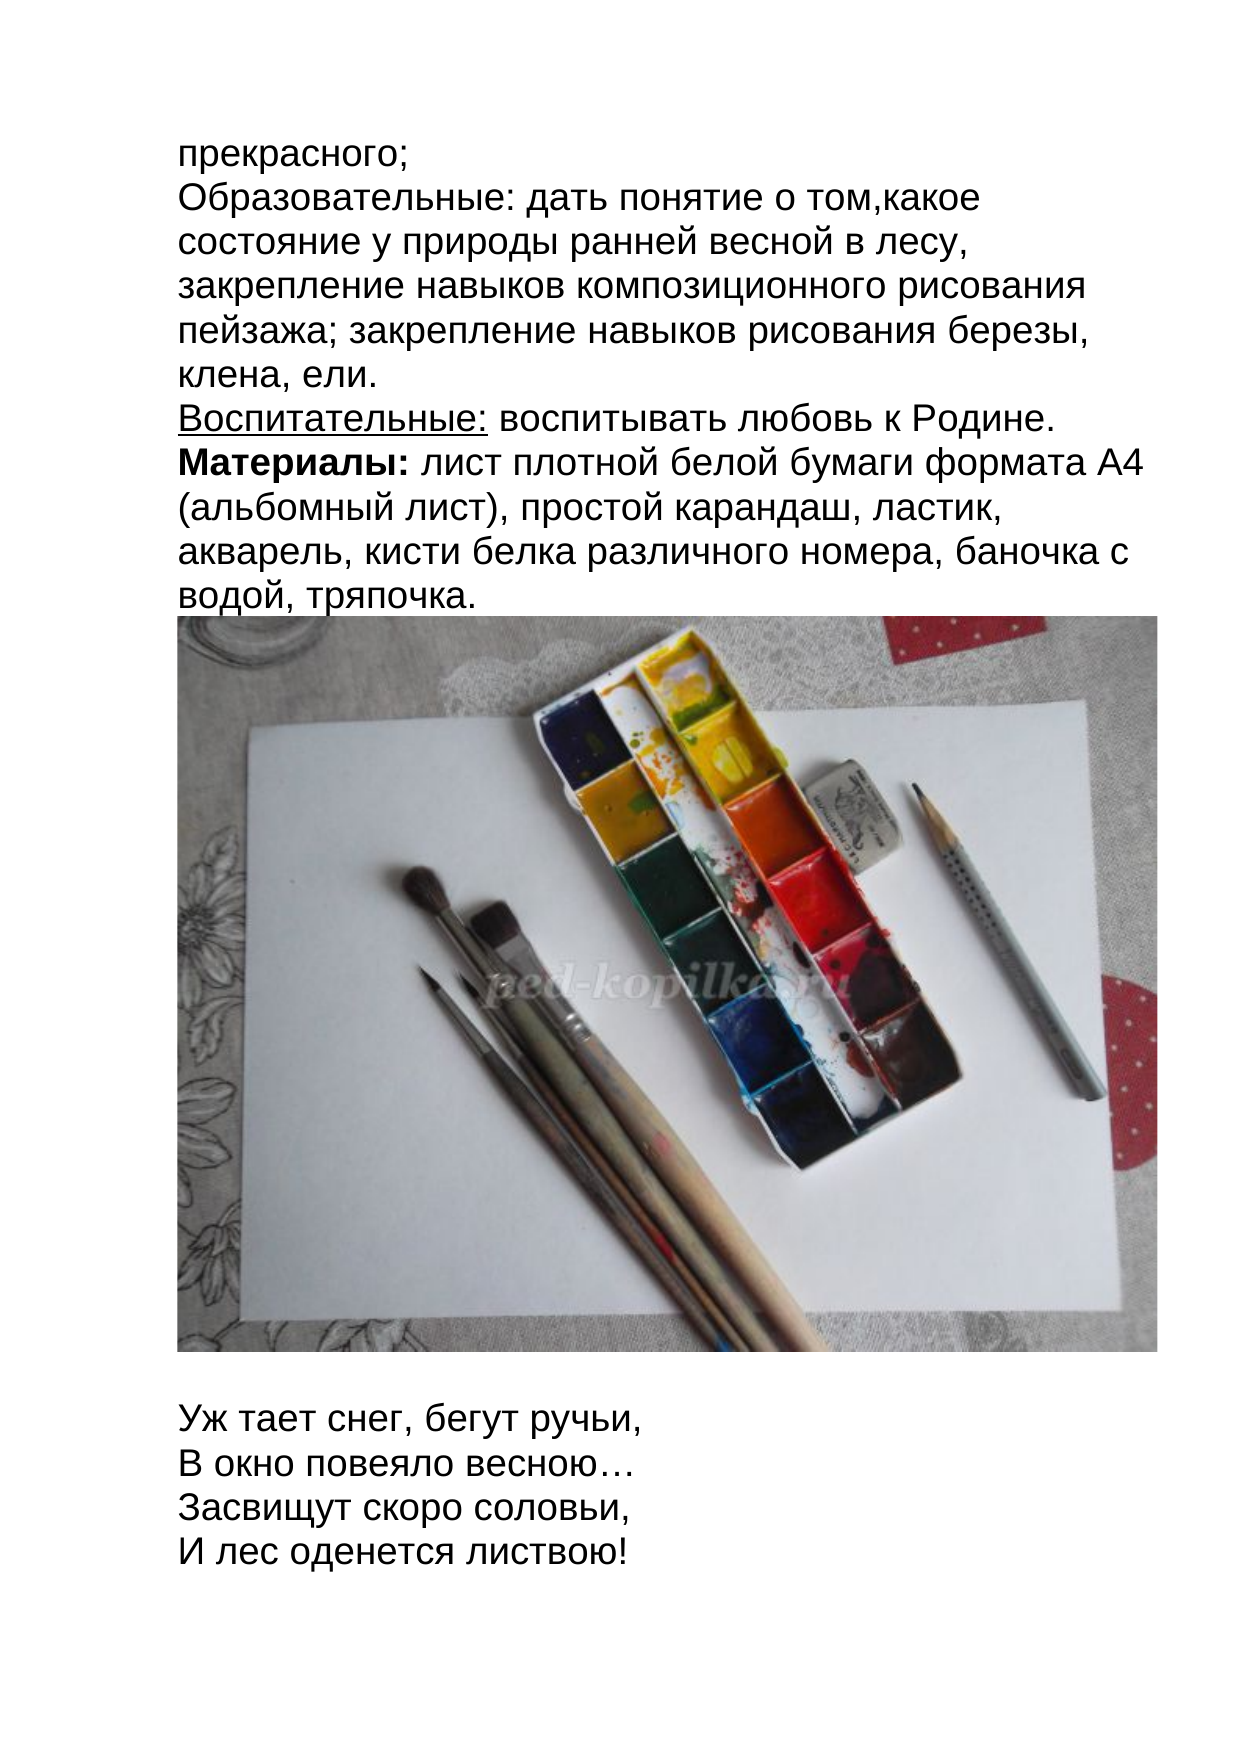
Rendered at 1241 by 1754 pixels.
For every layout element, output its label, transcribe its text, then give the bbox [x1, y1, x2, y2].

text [177, 130, 1152, 616]
picture [177, 616, 1158, 1352]
text Уж тает снег, бегут ручьи, В окно повеяло весною… [177, 1352, 1152, 1484]
